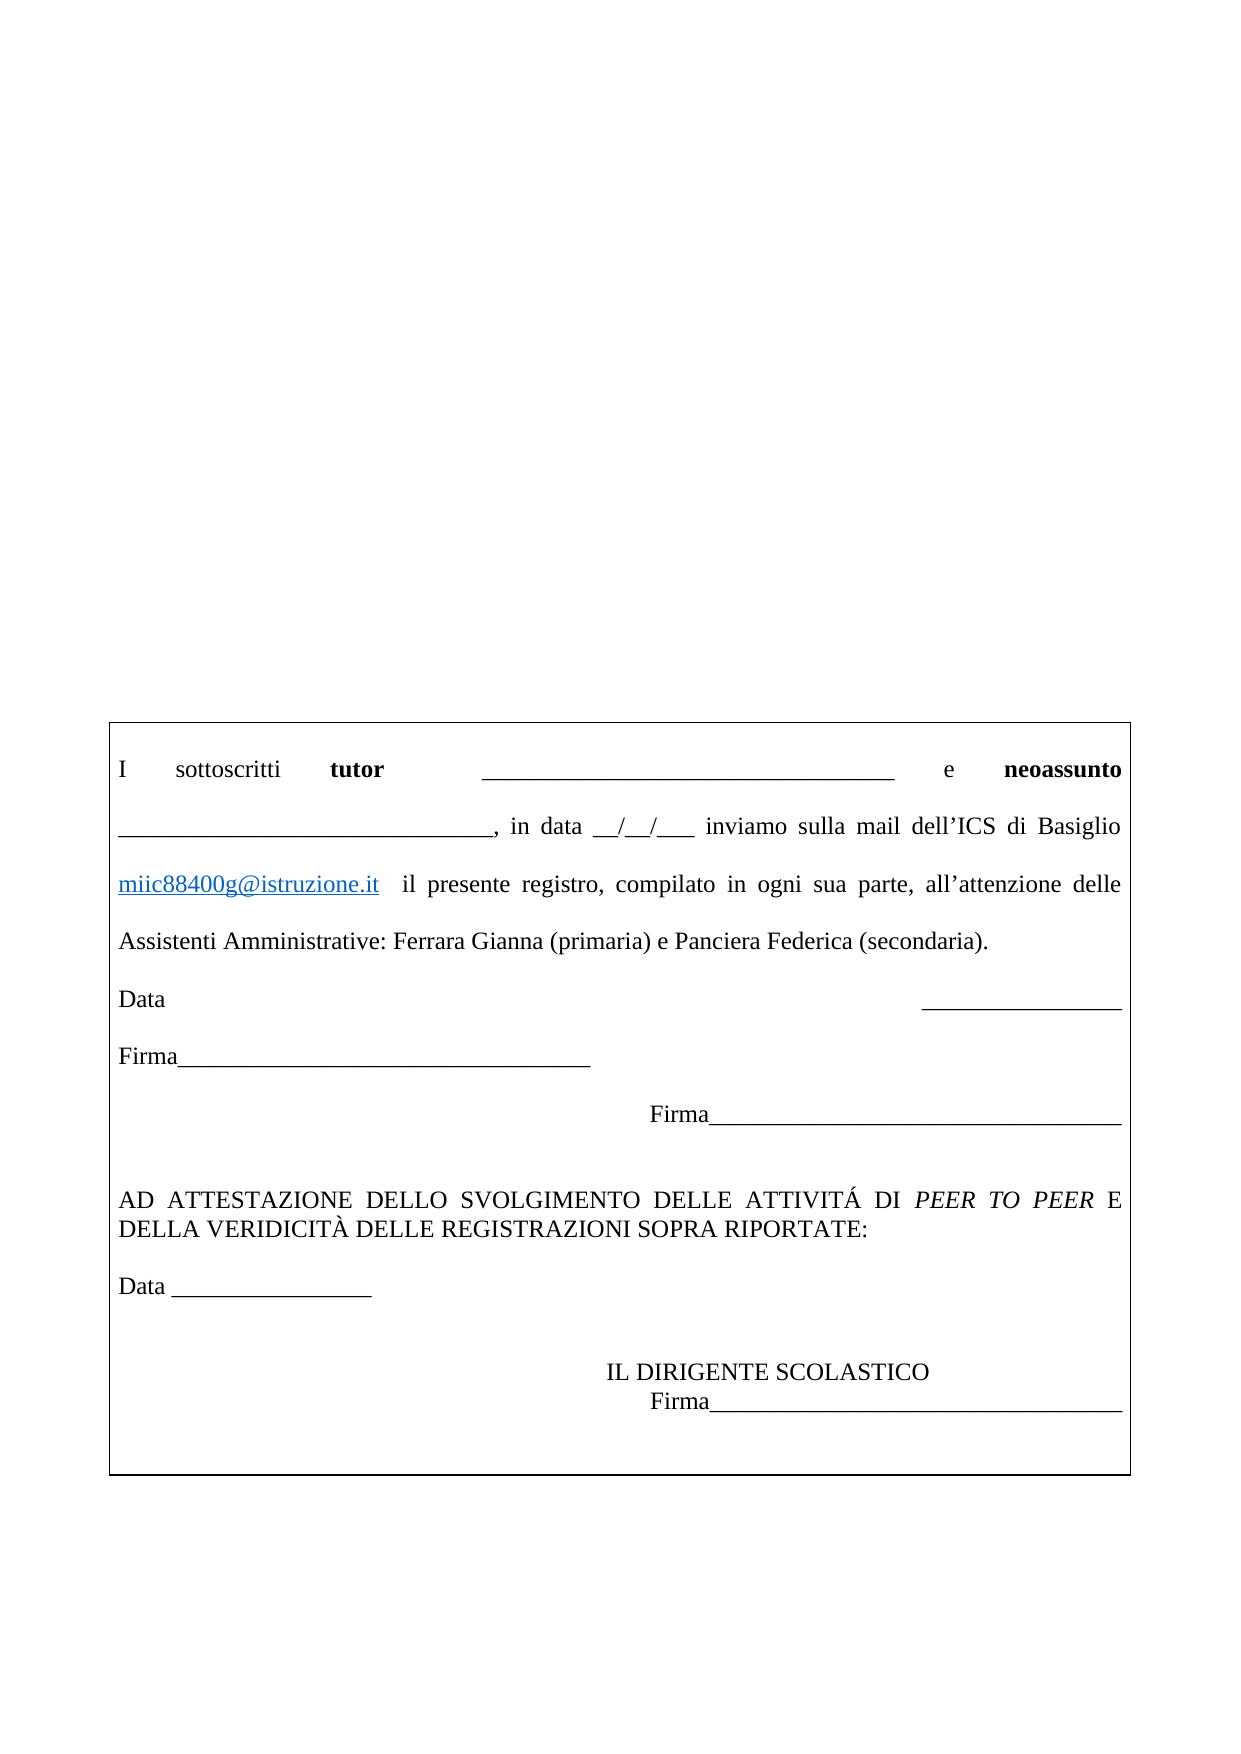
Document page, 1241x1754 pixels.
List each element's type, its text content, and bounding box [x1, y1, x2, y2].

text I sottoscritti tutor _________________________________ e neoassunto ______________________________, in data __/__/___ inviamo sulla mail dell’ICS di Basiglio miic88400g@istruzione.it il presente registro, compilato in ogni sua parte, all’attenzione delle Assistenti Amministrative: Ferrara Gianna (primaria) e Panciera Federica (secondaria). [118, 754, 1122, 955]
text IL DIRIGENTE SCOLASTICO Firma_________________________________ [118, 1357, 1122, 1415]
text Firma_________________________________ [110, 1096, 1130, 1127]
text AD ATTESTAZIONE DELLO SVOLGIMENTO DELLE ATTIVITÁ DI PEER TO PEER E DELLA VERIDICITÀ DELLE REGISTRAZIONI SOPRA RIPORTATE: [118, 1185, 1122, 1242]
text Data ________________ Firma_________________________________ [110, 981, 1130, 1070]
text Data ________________ [118, 1271, 1122, 1300]
